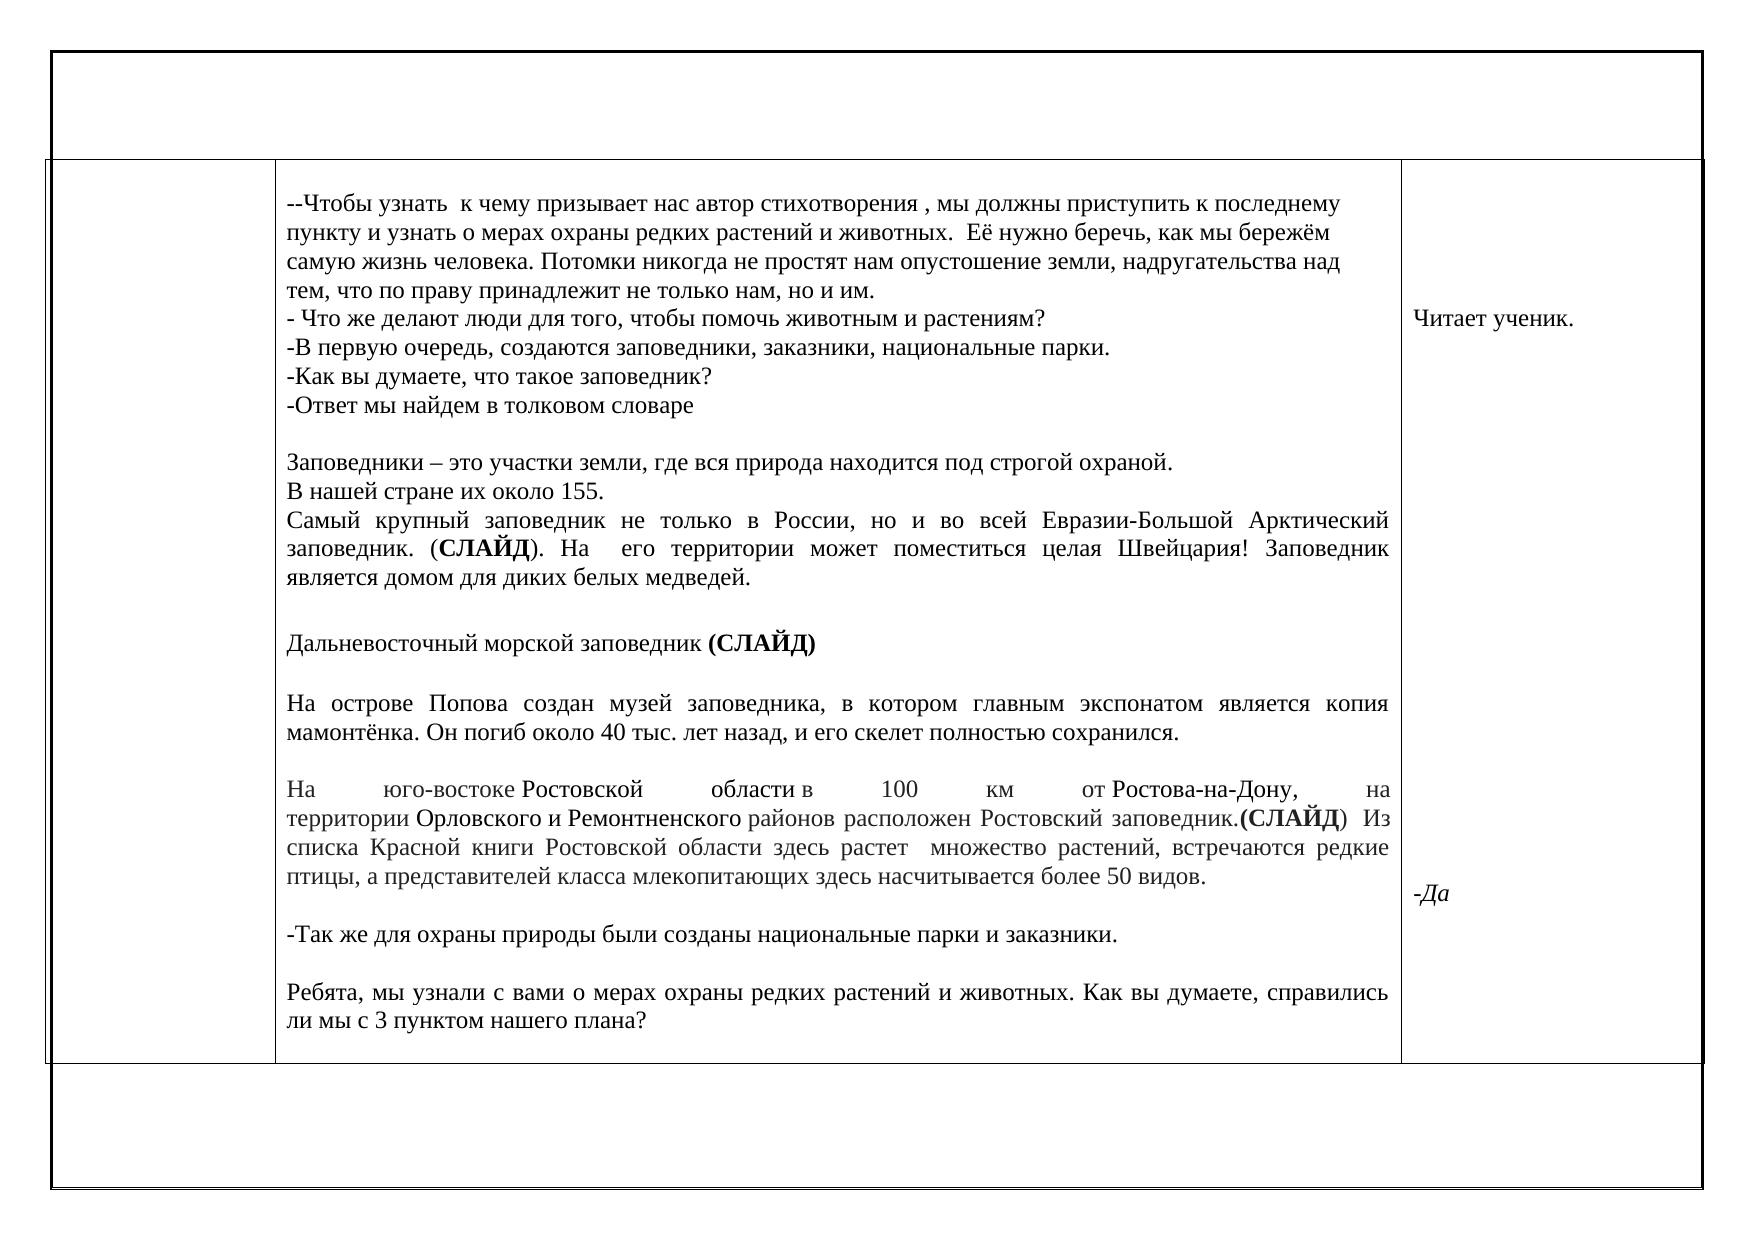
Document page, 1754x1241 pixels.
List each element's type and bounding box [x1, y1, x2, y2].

table_cell [1402, 160, 1701, 1063]
table_cell [46, 160, 50, 1063]
table_cell [53, 160, 275, 1063]
table_cell [276, 160, 1401, 1063]
